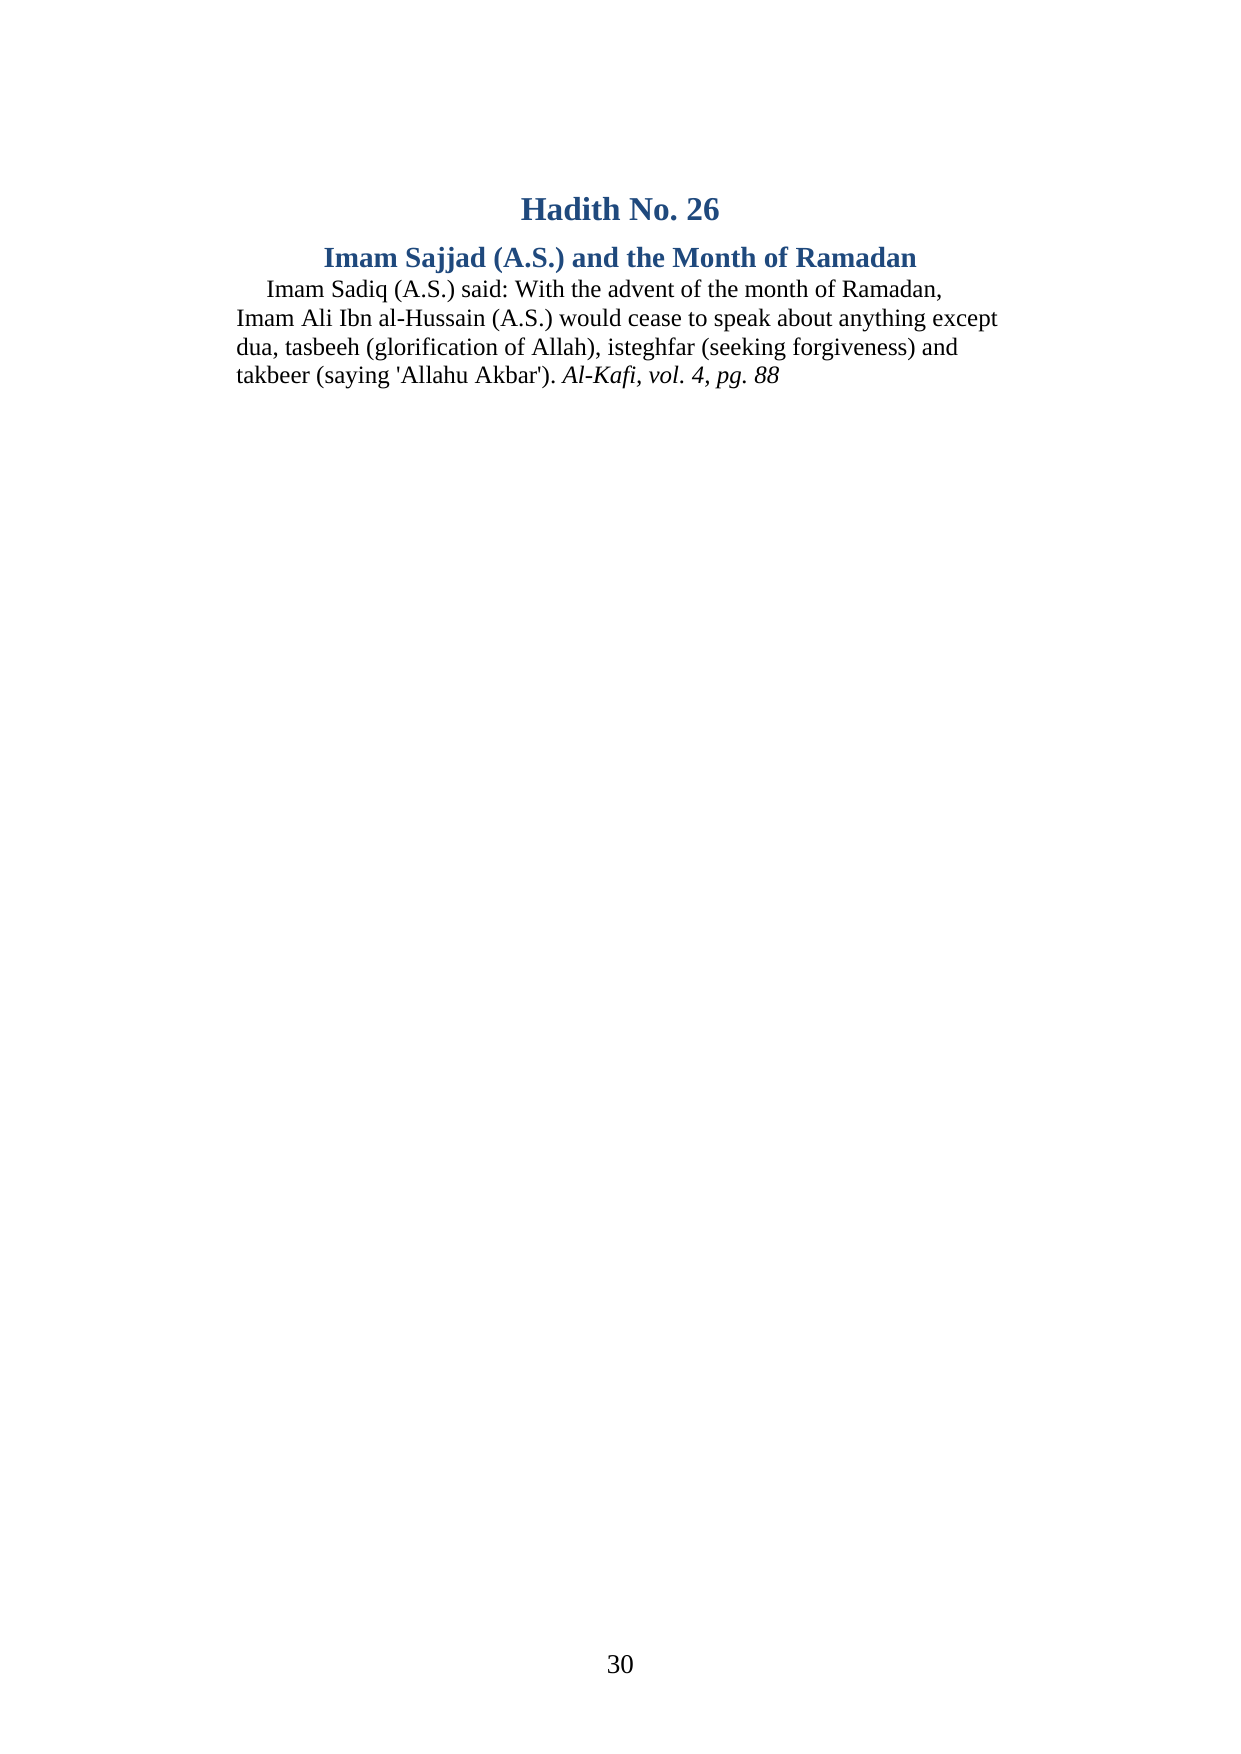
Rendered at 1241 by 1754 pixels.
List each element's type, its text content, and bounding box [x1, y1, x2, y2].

text Imam Sadiq (A.S.) said: With the advent of the month of Ramadan, Imam Ali Ibn al-Hussain (A.S.) would cease to speak about anything except dua, tasbeeh (glorification of Allah), isteghfar (seeking forgiveness) and takbeer (saying 'Allahu Akbar'). Al-Kafi, vol. 4, pg. 88 [236, 274, 1004, 389]
subtitle Hadith No. 26 [236, 190, 1004, 228]
subtitle Imam Sajjad (A.S.) and the Month of Ramadan [236, 241, 1004, 274]
